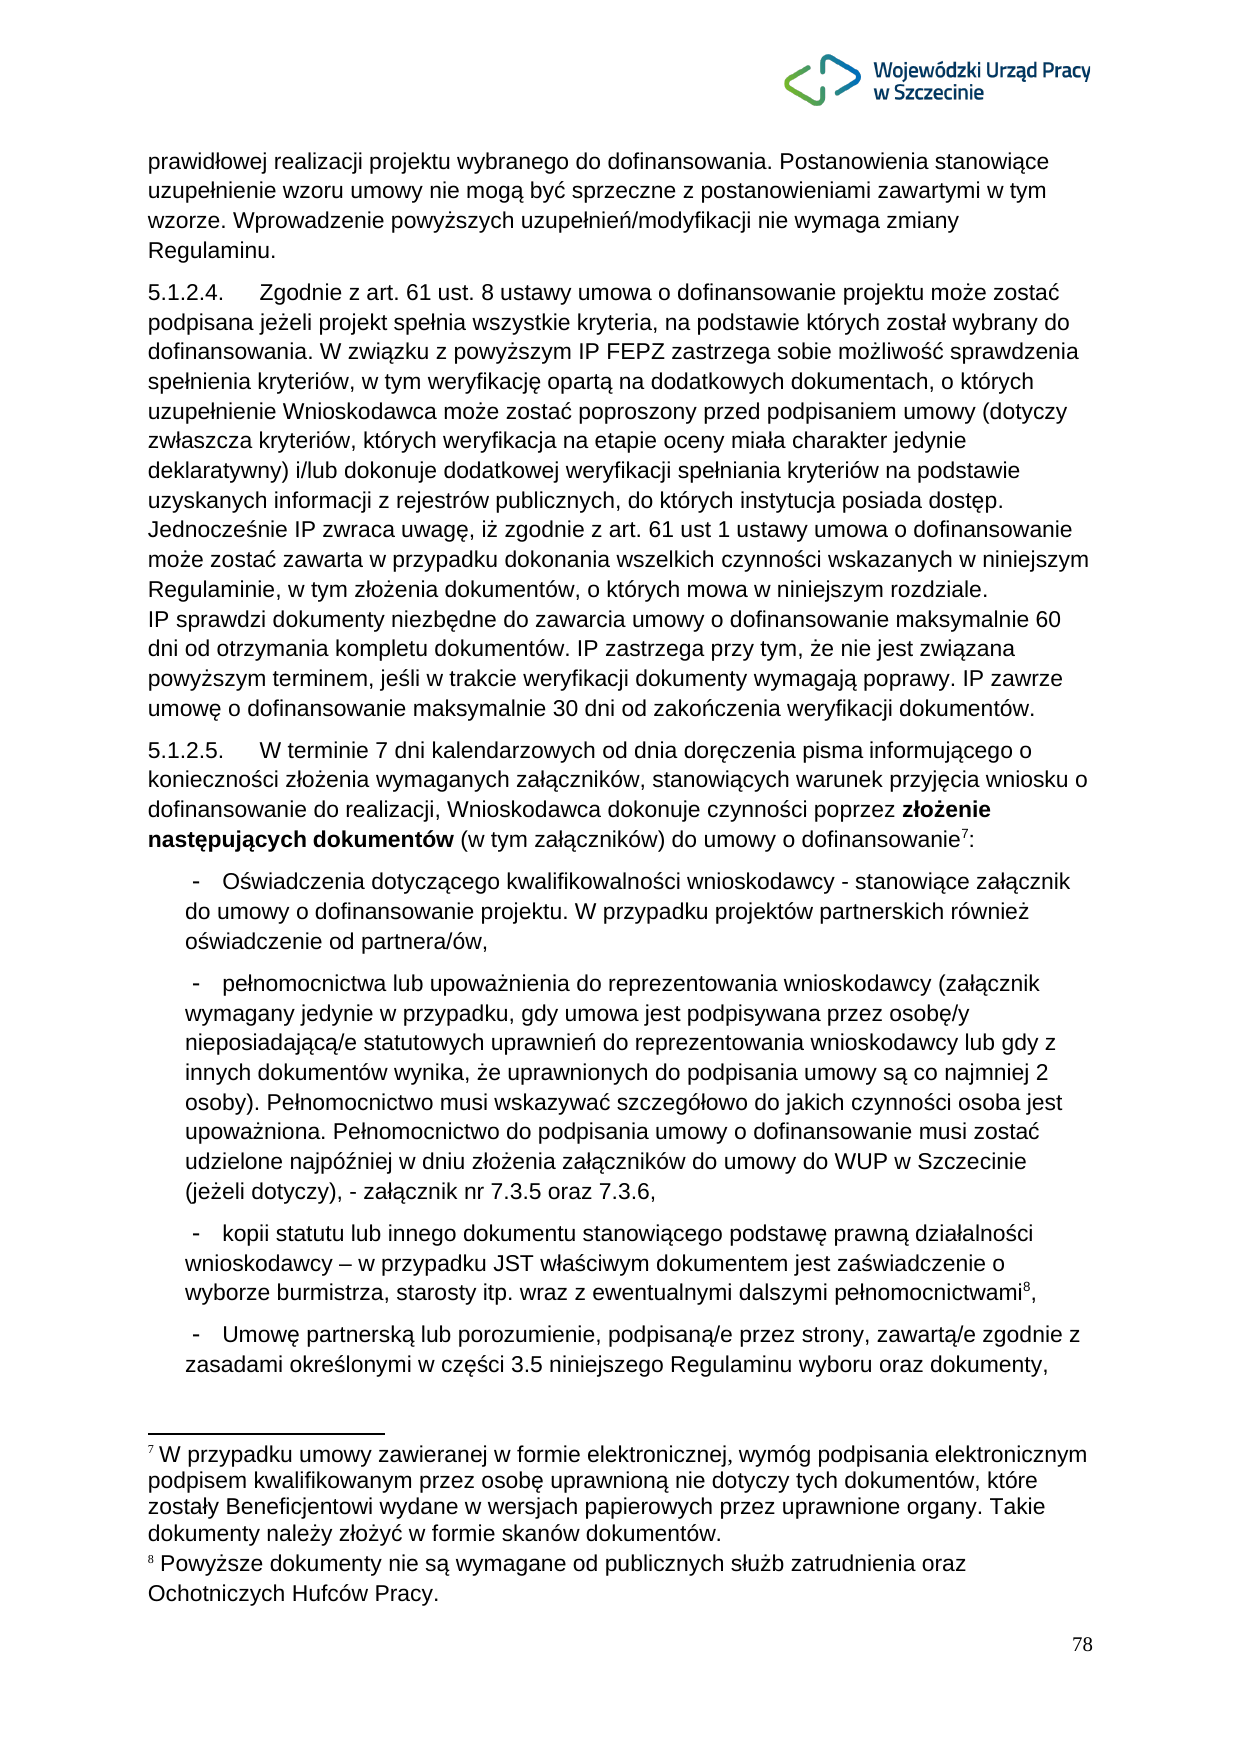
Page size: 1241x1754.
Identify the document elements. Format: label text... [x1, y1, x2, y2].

list W terminie 7 dni kalendarzowych od dnia doręczenia pisma informującego o konieczności złożenia wymaganych załączników, stanowiących warunek przyjęcia wniosku o dofinansowanie do realizacji, Wnioskodawca dokonuje czynności poprzez złożenie następujących dokumentów (w tym załączników) do umowy o dofinansowanie: [148, 737, 1092, 852]
list Zgodnie z art. 61 ust. 8 ustawy umowa o dofinansowanie projektu może zostać podpisana jeżeli projekt spełnia wszystkie kryteria, na podstawie których został wybrany do dofinansowania. W związku z powyższym IP FEPZ zastrzega sobie możliwość sprawdzenia spełnienia kryteriów, w tym weryfikację opartą na dodatkowych dokumentach, o których uzupełnienie Wnioskodawca może zostać poproszony przed podpisaniem umowy (dotyczy zwłaszcza kryteriów, których weryfikacja na etapie oceny miała charakter jedynie deklaratywny) i/lub dokonuje dodatkowej weryfikacji spełniania kryteriów na podstawie uzyskanych informacji z rejestrów publicznych, do których instytucja posiada dostęp. Jednocześnie IP zwraca uwagę, iż zgodnie z art. 61 ust 1 ustawy umowa o dofinansowanie może zostać zawarta w przypadku dokonania wszelkich czynności wskazanych w niniejszym Regulaminie, w tym złożenia dokumentów, o których mowa w niniejszym rozdziale. IP sprawdzi dokumenty niezbędne do zawarcia umowy o dofinansowanie maksymalnie 60 dni od otrzymania kompletu dokumentów. IP zastrzega przy tym, że nie jest związana powyższym terminem, jeśli w trakcie weryfikacji dokumenty wymagają poprawy. IP zawrze umowę o dofinansowanie maksymalnie 30 dni od zakończenia weryfikacji dokumentów. [148, 279, 1092, 721]
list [148, 148, 1092, 263]
list kopii statutu lub innego dokumentu stanowiącego podstawę prawną działalności wnioskodawcy – w przypadku JST właściwym dokumentem jest zaświadczenie o wyborze burmistrza, starosty itp. wraz z ewentualnymi dalszymi pełnomocnictwami, [185, 1220, 1092, 1306]
list Oświadczenia dotyczącego kwalifikowalności wnioskodawcy - stanowiące załącznik do umowy o dofinansowanie projektu. W przypadku projektów partnerskich również oświadczenie od partnera/ów, [185, 868, 1092, 954]
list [185, 1321, 1092, 1377]
picture [784, 54, 1091, 106]
list pełnomocnictwa lub upoważnienia do reprezentowania wnioskodawcy (załącznik wymagany jedynie w przypadku, gdy umowa jest podpisywana przez osobę/y nieposiadającą/e statutowych uprawnień do reprezentowania wnioskodawcy lub gdy z innych dokumentów wynika, że uprawnionych do podpisania umowy są co najmniej 2 osoby). Pełnomocnictwo musi wskazywać szczegółowo do jakich czynności osoba jest upoważniona. Pełnomocnictwo do podpisania umowy o dofinansowanie musi zostać udzielone najpóźniej w dniu złożenia załączników do umowy do WUP w Szczecinie (jeżeli dotyczy), - załącznik nr 7.3.5 oraz 7.3.6, [185, 970, 1092, 1204]
